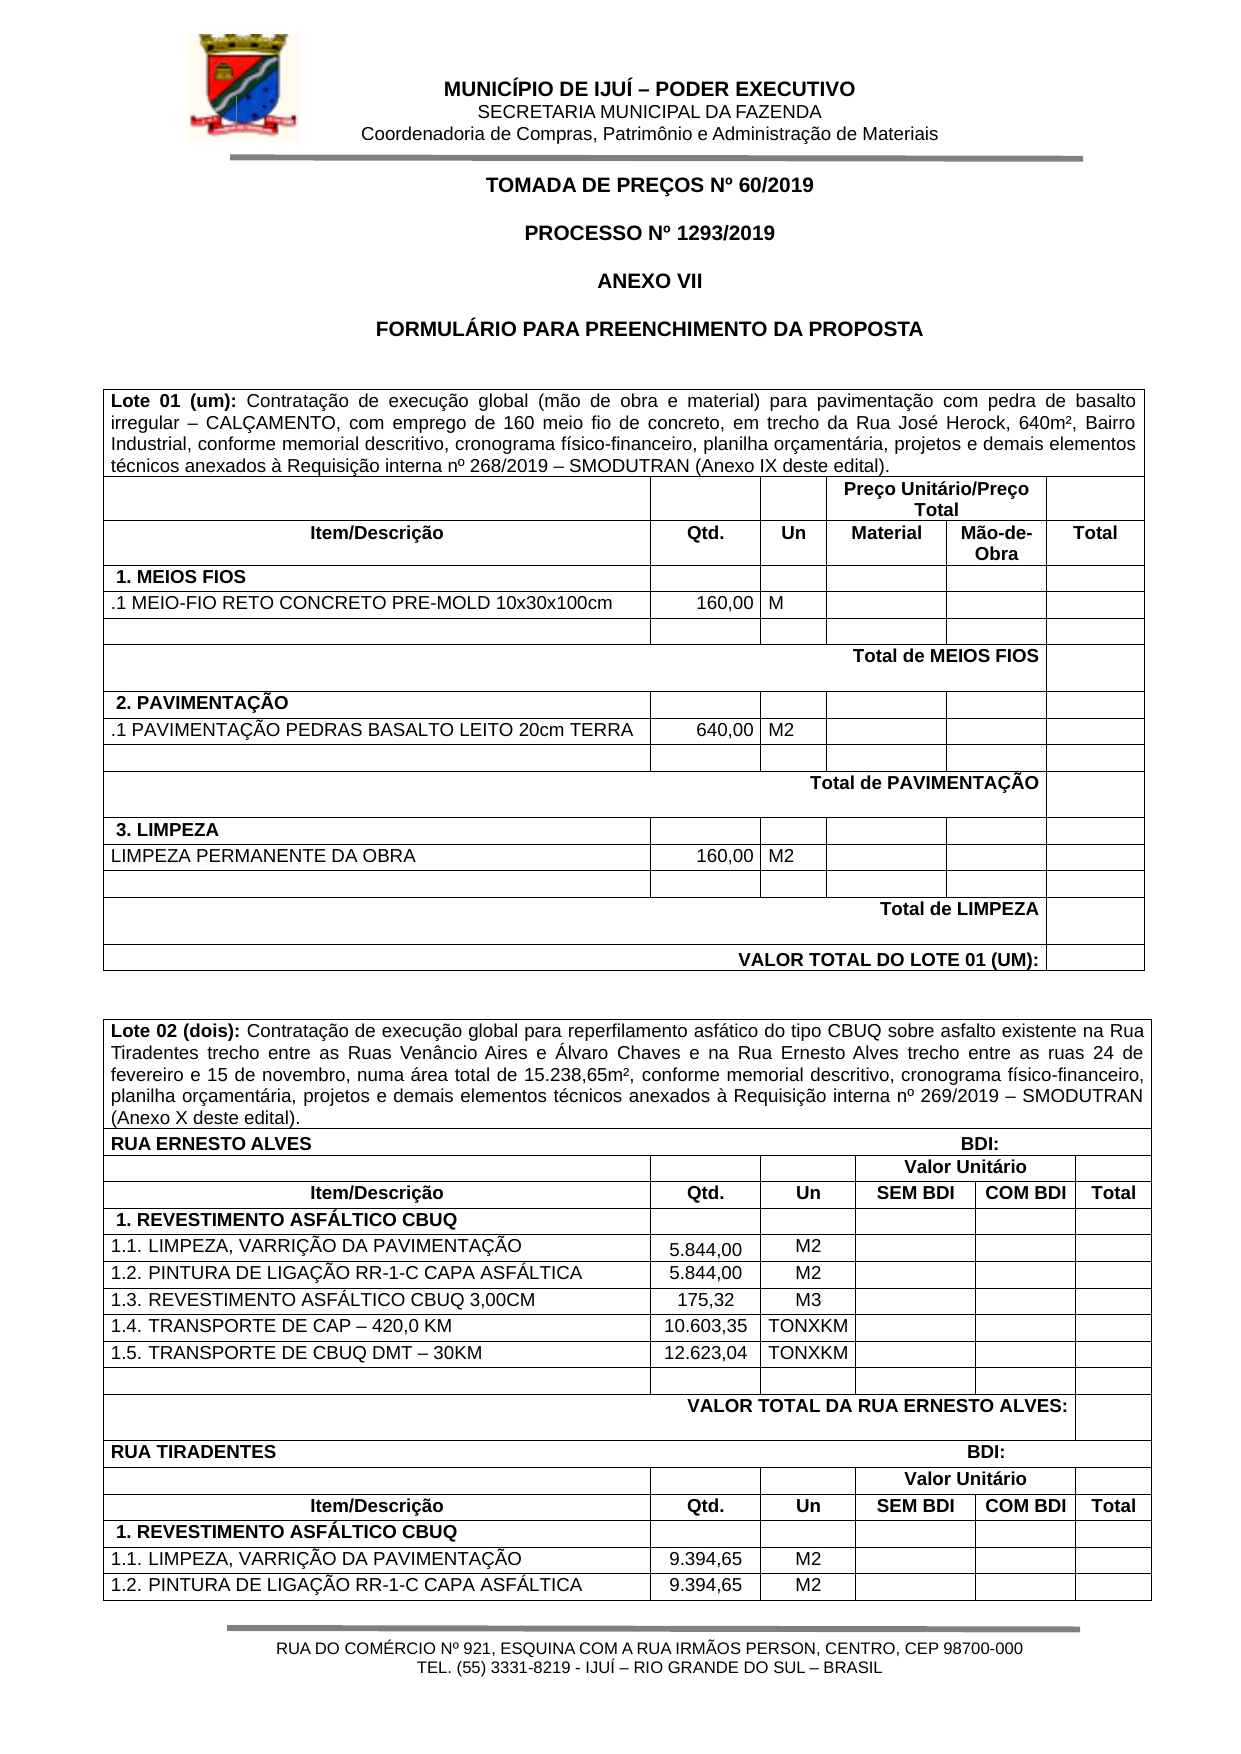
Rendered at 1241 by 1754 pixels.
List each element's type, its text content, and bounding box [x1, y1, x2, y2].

table_cell [976, 1262, 1075, 1287]
table_cell [761, 1521, 855, 1547]
table_cell [827, 845, 946, 870]
table_cell M2 [761, 1574, 855, 1600]
table_cell Valor Unitário [856, 1468, 1075, 1493]
text ANEXO VII [177, 269, 1122, 293]
table_cell [761, 619, 826, 644]
table_cell [651, 871, 760, 897]
table_cell Item/Descrição [104, 1495, 650, 1520]
table_header Lote 02 (dois): Contratação de execução global para reperfilamento asfático do tipo CBUQ sobre asfalto existente na Rua Tiradentes trecho entre as Ruas Venâncio Aires e Álvaro Chaves e na Rua Ernesto Alves trecho entre as ruas 24 de fevereiro e 15 de novembro, numa área total de 15.238,65m², conforme memorial descritivo, cronograma físico-financeiro, planilha orçamentária, projetos e demais elementos técnicos anexados à Requisição interna nº 269/2019 – SMODUTRAN (Anexo X deste edital). [104, 1020, 1151, 1128]
table_cell 10.603,35 [651, 1315, 760, 1341]
table_cell [947, 845, 1046, 870]
table_cell 1. REVESTIMENTO ASFÁLTICO CBUQ [104, 1209, 650, 1234]
table_cell [1076, 1521, 1151, 1547]
table_cell [651, 745, 760, 771]
table_cell 1. MEIOS FIOS [104, 566, 650, 591]
table_cell [1047, 566, 1144, 591]
text PROCESSO Nº 1293/2019 [177, 221, 1122, 245]
table_cell [827, 818, 946, 844]
table_cell [827, 719, 946, 744]
table_cell [1047, 745, 1144, 771]
table_cell Item/Descrição [104, 1182, 650, 1208]
table_cell 9.394,65 [651, 1574, 760, 1600]
table_cell M2 [761, 719, 826, 744]
table_cell [1047, 945, 1144, 970]
table_cell [1047, 898, 1144, 944]
table_cell [947, 592, 1046, 618]
table_cell COM BDI [976, 1182, 1075, 1208]
table_cell [827, 619, 946, 644]
table_cell [827, 871, 946, 897]
table_cell [1047, 845, 1144, 870]
table_cell [856, 1289, 975, 1314]
table_cell [856, 1315, 975, 1341]
table_cell Qtd. [651, 521, 760, 564]
table_cell [856, 1209, 975, 1234]
table_cell [651, 566, 760, 591]
table_cell [976, 1315, 1075, 1341]
table_cell COM BDI [976, 1495, 1075, 1520]
table_cell M3 [761, 1289, 855, 1314]
table_cell [1076, 1548, 1151, 1573]
table_cell [1047, 619, 1144, 644]
table_cell [104, 1468, 650, 1493]
table_cell [827, 692, 946, 717]
table_cell [1076, 1395, 1151, 1440]
table_cell 5.844,00 [651, 1262, 760, 1287]
table_cell [976, 1235, 1075, 1261]
table_cell LIMPEZA, VARRIÇÃO DA PAVIMENTAÇÃO [104, 1548, 650, 1573]
table_cell Qtd. [651, 1495, 760, 1520]
table_cell VALOR TOTAL DA RUA ERNESTO ALVES: [104, 1395, 1075, 1440]
table_cell M2 [761, 1262, 855, 1287]
table_cell Un [761, 1495, 855, 1520]
table_cell 3. LIMPEZA [104, 818, 650, 844]
table_cell [856, 1574, 975, 1600]
table_cell Qtd. [651, 1182, 760, 1208]
table_cell [947, 566, 1046, 591]
table_cell [761, 1368, 855, 1394]
table_cell [856, 1342, 975, 1367]
table_cell [104, 745, 650, 771]
table_cell [1047, 871, 1144, 897]
table_cell [1047, 818, 1144, 844]
table_cell [1076, 1262, 1151, 1287]
table_cell [856, 1262, 975, 1287]
table_cell 175,32 [651, 1289, 760, 1314]
table_cell [651, 818, 760, 844]
table_cell [976, 1342, 1075, 1367]
table_cell REVESTIMENTO ASFÁLTICO CBUQ 3,00CM [104, 1289, 650, 1314]
table_cell Valor Unitário [856, 1156, 1075, 1181]
table_cell [827, 566, 946, 591]
table_cell [976, 1521, 1075, 1547]
table_cell .1 MEIO-FIO RETO CONCRETO PRE-MOLD 10x30x100cm [104, 592, 650, 618]
table_cell [1076, 1342, 1151, 1367]
table_cell Total [1047, 521, 1144, 564]
table_cell Total de PAVIMENTAÇÃO [104, 772, 1046, 817]
table_cell [1047, 645, 1144, 691]
table_cell PINTURA DE LIGAÇÃO RR-1-C CAPA ASFÁLTICA [104, 1262, 650, 1287]
table_cell [856, 1548, 975, 1573]
table_cell [976, 1548, 1075, 1573]
table_cell SEM BDI [856, 1495, 975, 1520]
table_cell [1047, 592, 1144, 618]
table_cell VALOR TOTAL DO LOTE 01 (UM): [104, 945, 1046, 970]
table_cell [856, 1368, 975, 1394]
text TOMADA DE PREÇOS Nº 60/2019 [177, 173, 1122, 197]
table_cell 5.844,00 [651, 1235, 760, 1261]
table_cell [1076, 1289, 1151, 1314]
table_cell 160,00 [651, 592, 760, 618]
table_cell [761, 1468, 855, 1493]
table_cell [976, 1368, 1075, 1394]
table_cell TRANSPORTE DE CAP – 420,0 KM [104, 1315, 650, 1341]
table_cell [1047, 692, 1144, 717]
table_cell Un [761, 521, 826, 564]
table_cell 1. REVESTIMENTO ASFÁLTICO CBUQ [104, 1521, 650, 1547]
table_cell [651, 1156, 760, 1181]
table_cell M2 [761, 1548, 855, 1573]
table_cell [947, 692, 1046, 717]
table_cell [104, 1368, 650, 1394]
table_header Lote 01 (um): Contratação de execução global (mão de obra e material) para pavimentação com pedra de basalto irregular – CALÇAMENTO, com emprego de 160 meio fio de concreto, em trecho da Rua José Herock, 640m², Bairro Industrial, conforme memorial descritivo, cronograma físico-financeiro, planilha orçamentária, projetos e demais elementos técnicos anexados à Requisição interna nº 268/2019 – SMODUTRAN (Anexo IX deste edital). [104, 390, 1144, 476]
table_cell Total de MEIOS FIOS [104, 645, 1046, 691]
table_cell 12.623,04 [651, 1342, 760, 1367]
table_cell [856, 1521, 975, 1547]
table_cell [651, 1468, 760, 1493]
table_cell [1076, 1468, 1151, 1493]
table_cell [947, 871, 1046, 897]
table_cell PINTURA DE LIGAÇÃO RR-1-C CAPA ASFÁLTICA [104, 1574, 650, 1600]
table_cell LIMPEZA, VARRIÇÃO DA PAVIMENTAÇÃO [104, 1235, 650, 1261]
table_cell [1076, 1209, 1151, 1234]
table_cell .1 PAVIMENTAÇÃO PEDRAS BASALTO LEITO 20cm TERRA [104, 719, 650, 744]
table_cell [1076, 1574, 1151, 1600]
table_cell Total [1076, 1182, 1151, 1208]
table_cell [976, 1209, 1075, 1234]
table_cell M2 [761, 845, 826, 870]
table_cell [976, 1289, 1075, 1314]
table_cell [827, 592, 946, 618]
table_cell [761, 818, 826, 844]
table_cell [104, 619, 650, 644]
table_cell [761, 745, 826, 771]
table_cell [947, 818, 1046, 844]
table_cell Un [761, 1182, 855, 1208]
table_cell M [761, 592, 826, 618]
picture [187, 34, 300, 143]
table_cell [761, 871, 826, 897]
table_cell [1076, 1235, 1151, 1261]
table_cell [104, 871, 650, 897]
table_cell Preço Unitário/Preço Total [827, 477, 1046, 520]
table_cell [761, 566, 826, 591]
table_cell [1076, 1156, 1151, 1181]
table_cell LIMPEZA PERMANENTE DA OBRA [104, 845, 650, 870]
table_cell [761, 477, 826, 520]
table_cell TONXKM [761, 1342, 855, 1367]
table_cell Mão-de-Obra [947, 521, 1046, 564]
table_cell [1047, 719, 1144, 744]
table_cell [104, 477, 650, 520]
table_cell Total de LIMPEZA [104, 898, 1046, 944]
table_cell RUA ERNESTO ALVES BDI: [104, 1129, 1151, 1154]
table_cell [1076, 1368, 1151, 1394]
table_cell 9.394,65 [651, 1548, 760, 1573]
table_cell [761, 1156, 855, 1181]
table_cell 640,00 [651, 719, 760, 744]
table_cell M2 [761, 1235, 855, 1261]
table_cell [761, 1209, 855, 1234]
table_cell [651, 1368, 760, 1394]
table_cell [947, 719, 1046, 744]
table_cell [651, 619, 760, 644]
table_cell [947, 745, 1046, 771]
table_cell 160,00 [651, 845, 760, 870]
table_cell [104, 1156, 650, 1181]
table_cell [1047, 772, 1144, 817]
table_cell [1076, 1315, 1151, 1341]
table_cell [761, 692, 826, 717]
table_cell [976, 1574, 1075, 1600]
table_cell [651, 1209, 760, 1234]
table_cell Item/Descrição [104, 521, 650, 564]
table_cell [1047, 477, 1144, 520]
table_cell [947, 619, 1046, 644]
table_cell 2. PAVIMENTAÇÃO [104, 692, 650, 717]
table_cell [827, 745, 946, 771]
table_cell TONXKM [761, 1315, 855, 1341]
text FORMULÁRIO PARA PREENCHIMENTO DA PROPOSTA [177, 317, 1122, 341]
table_cell Material [827, 521, 946, 564]
table_cell [651, 1521, 760, 1547]
table_cell TRANSPORTE DE CBUQ DMT – 30KM [104, 1342, 650, 1367]
table_cell [651, 477, 760, 520]
table_cell RUA TIRADENTES BDI: [104, 1441, 1151, 1467]
table_cell Total [1076, 1495, 1151, 1520]
table_cell [651, 692, 760, 717]
table_cell SEM BDI [856, 1182, 975, 1208]
table_cell [856, 1235, 975, 1261]
